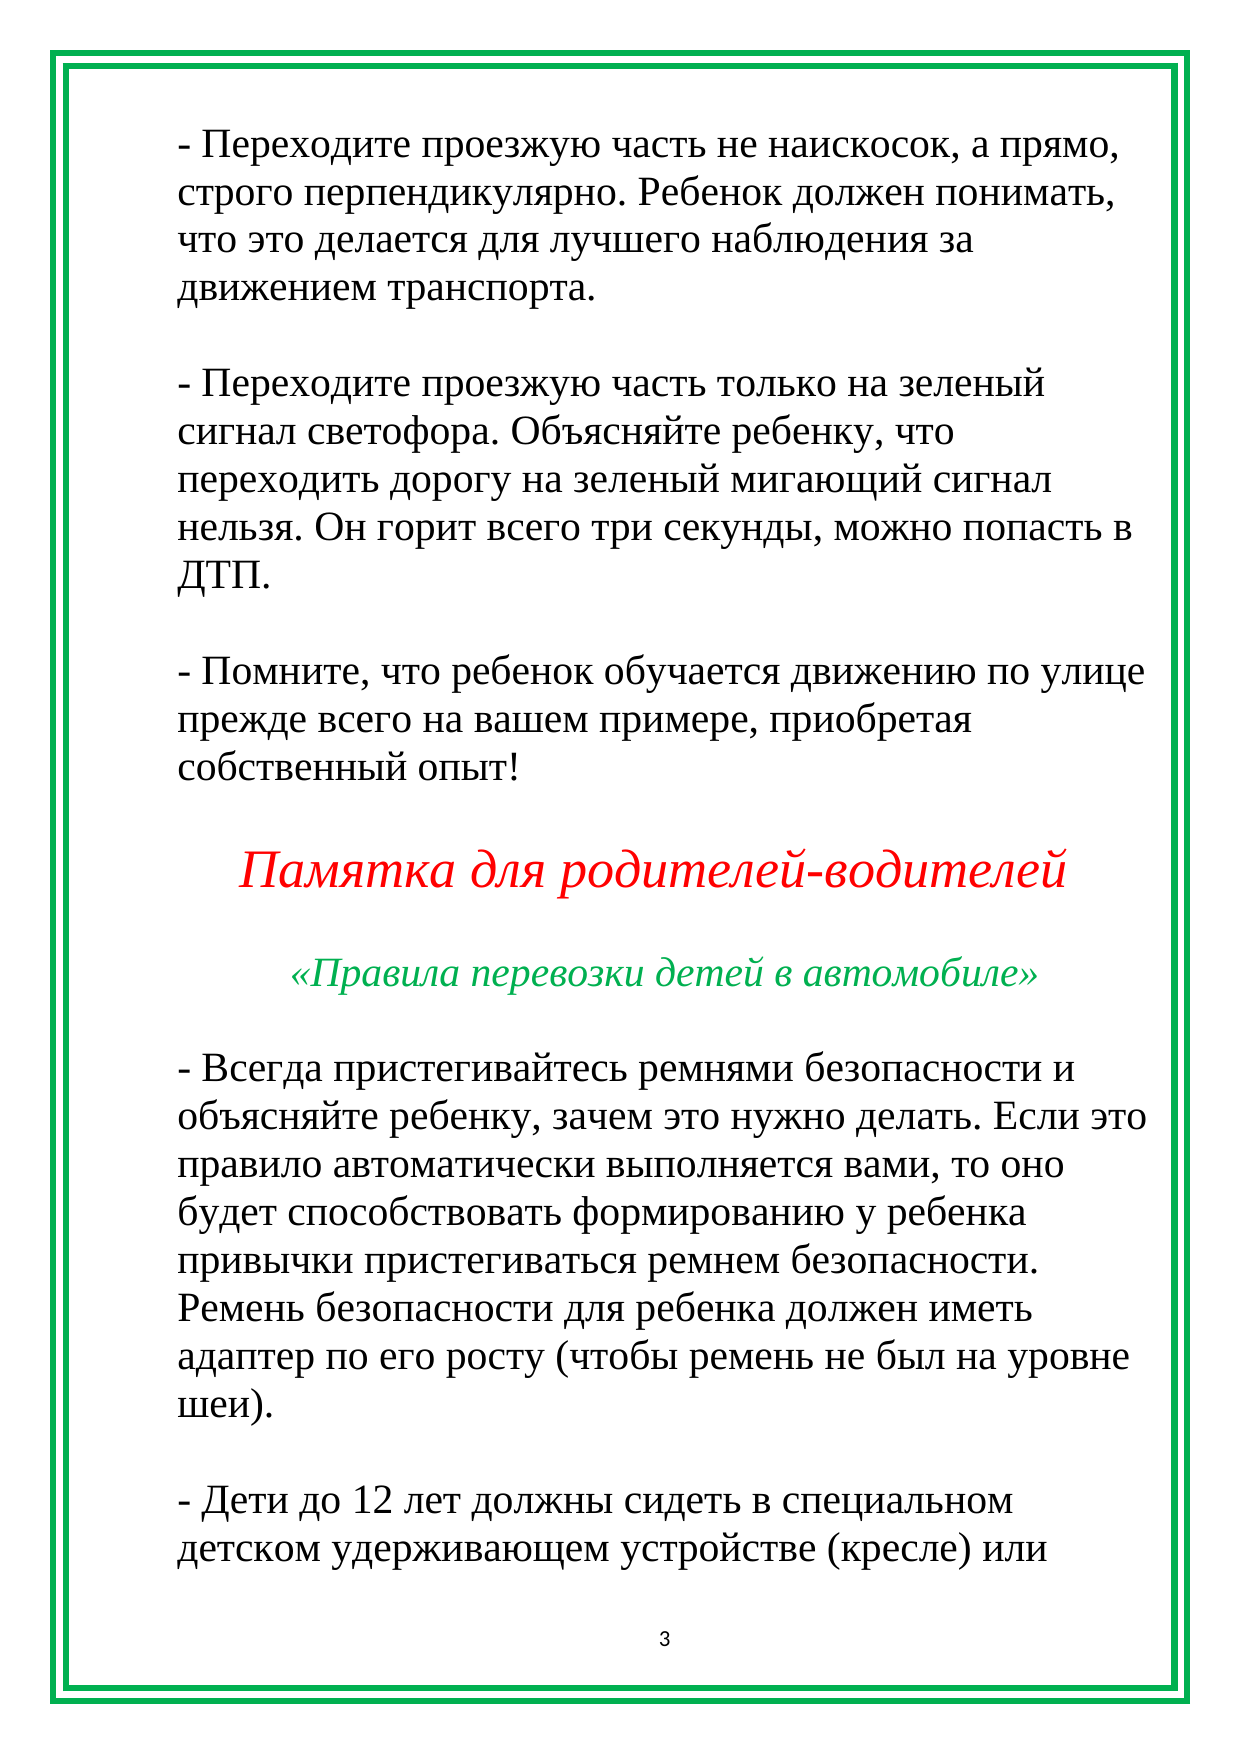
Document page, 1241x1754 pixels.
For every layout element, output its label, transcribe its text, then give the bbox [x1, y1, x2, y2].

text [177, 1474, 1152, 1570]
text «Правила перевозки детей в автомобиле» [177, 947, 1152, 995]
text - Переходите проезжую часть только на зеленый сигнал светофора. Объясняйте ребенку, что переходить дорогу на зеленый мигающий сигнал нельзя. Он горит всего три секунды, можно попасть в ДТП. [177, 358, 1152, 597]
text - Переходите проезжую часть не наискосок, а прямо, строго перпендикулярно. Ребенок должен понимать, что это делается для лучшего наблюдения за движением транспорта. [177, 118, 1152, 310]
text - Помните, что ребенок обучается движению по улице прежде всего на вашем примере, приобретая собственный опыт! [177, 645, 1152, 789]
text Памятка для родителей-водителей [177, 837, 1152, 899]
text - Всегда пристегивайтесь ремнями безопасности и объясняйте ребенку, зачем это нужно делать. Если это правило автоматически выполняется вами, то оно будет способствовать формированию у ребенка привычки пристегиваться ремнем безопасности. Ремень безопасности для ребенка должен иметь адаптер по его росту (чтобы ремень не был на уровне шеи). [177, 1043, 1152, 1426]
